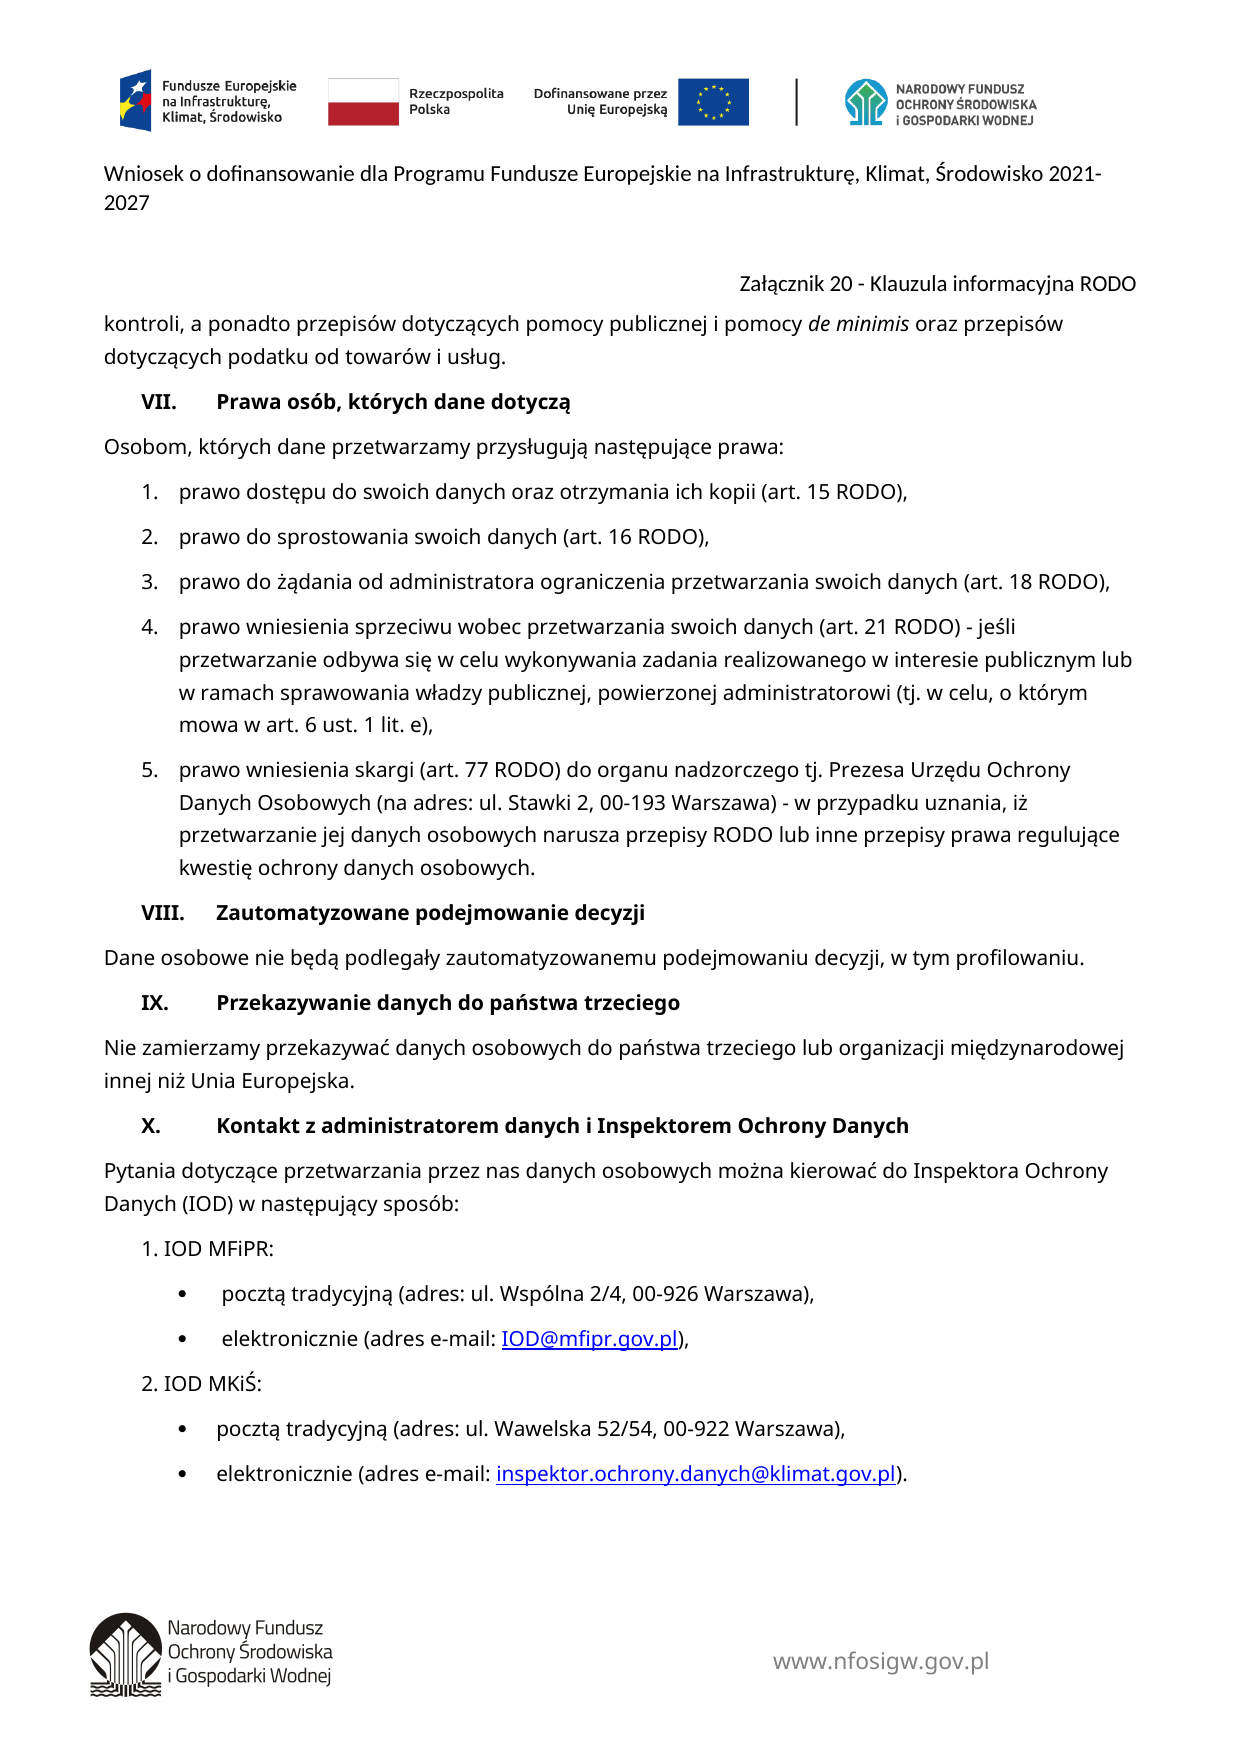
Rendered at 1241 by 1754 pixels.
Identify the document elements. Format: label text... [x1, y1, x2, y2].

list prawo wniesienia skargi (art. 77 RODO) do organu nadzorczego tj. Prezesa Urzędu Ochrony Danych Osobowych (na adres: ul. Stawki 2, 00-193 Warszawa) - w przypadku uznania, iż przetwarzanie jej danych osobowych narusza przepisy RODO lub inne przepisy prawa regulujące kwestię ochrony danych osobowych. [141, 755, 1137, 882]
list Kontakt z administratorem danych i Inspektorem Ochrony Danych [141, 1111, 1137, 1140]
list Prawa osób, których dane dotyczą [141, 387, 1137, 415]
list prawo do żądania od administratora ograniczenia przetwarzania swoich danych (art. 18 RODO), [141, 567, 1137, 596]
list pocztą tradycyjną (adres: ul. Wspólna 2/4, 00-926 Warszawa), [178, 1279, 1137, 1308]
text Osobom, których dane przetwarzamy przysługują następujące prawa: [103, 432, 1137, 460]
list elektronicznie (adres e-mail: inspektor.ochrony.danych@klimat.gov.pl). [178, 1459, 1137, 1488]
text Nie zamierzamy przekazywać danych osobowych do państwa trzeciego lub organizacji międzynarodowej innej niż Unia Europejska. [103, 1033, 1137, 1094]
picture [53, 1577, 366, 1731]
picture [103, 53, 1049, 147]
list prawo wniesienia sprzeciwu wobec przetwarzania swoich danych (art. 21 RODO) - jeśli przetwarzanie odbywa się w celu wykonywania zadania realizowanego w interesie publicznym lub w ramach sprawowania władzy publicznej, powierzonej administratorowi (tj. w celu, o którym mowa w art. 6 ust. 1 lit. e), [141, 612, 1137, 739]
list prawo dostępu do swoich danych oraz otrzymania ich kopii (art. 15 RODO), [141, 477, 1137, 506]
text Pytania dotyczące przetwarzania przez nas danych osobowych można kierować do Inspektora Ochrony Danych (IOD) w następujący sposób: [103, 1156, 1137, 1217]
list pocztą tradycyjną (adres: ul. Wawelska 52/54, 00-922 Warszawa), [178, 1414, 1137, 1443]
list Przekazywanie danych do państwa trzeciego [141, 988, 1137, 1017]
text 1. IOD MFiPR: [141, 1234, 1137, 1262]
list elektronicznie (adres e-mail: IOD@mfipr.gov.pl), [178, 1324, 1137, 1353]
text Dane osobowe nie będą podlegały zautomatyzowanemu podejmowaniu decyzji, w tym profilowaniu. [103, 943, 1137, 972]
text 2. IOD MKiŚ: [141, 1369, 1137, 1398]
list prawo do sprostowania swoich danych (art. 16 RODO), [141, 522, 1137, 551]
list Zautomatyzowane podejmowanie decyzji [141, 898, 1137, 927]
